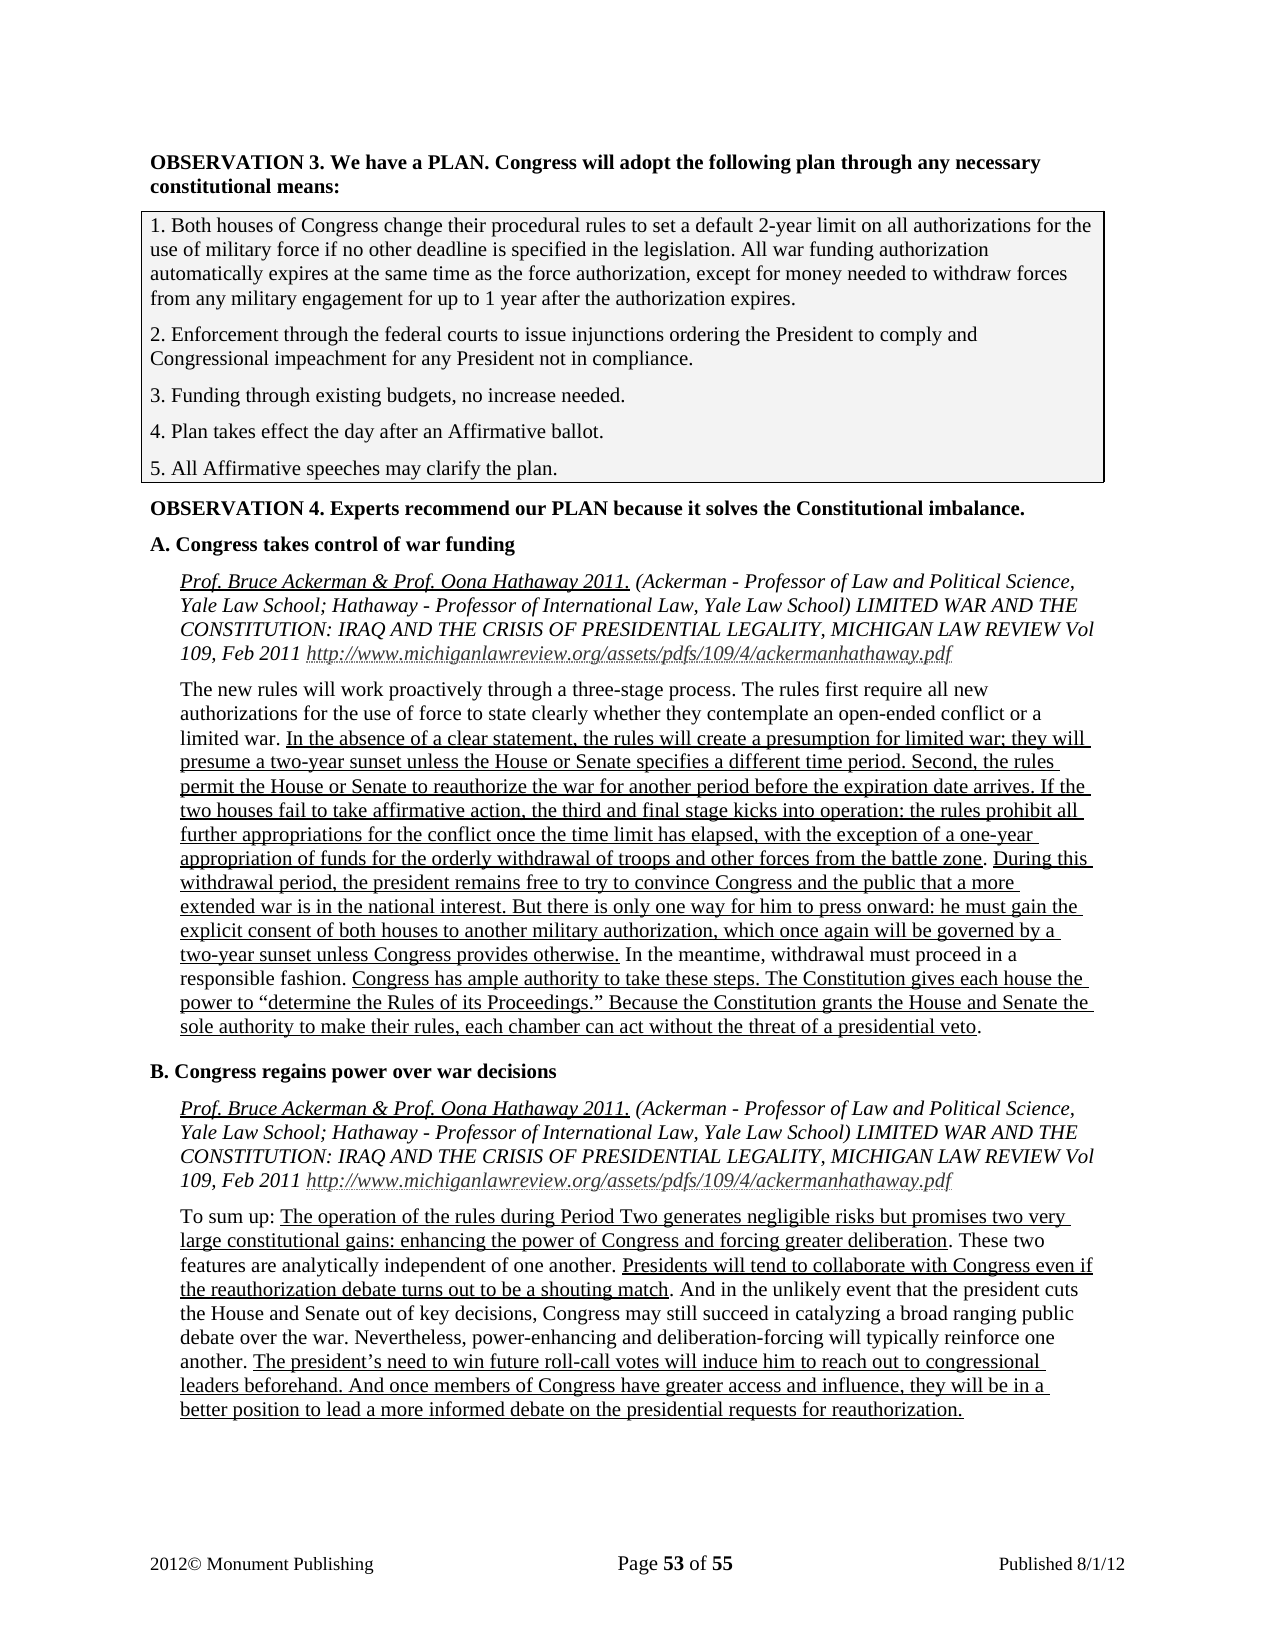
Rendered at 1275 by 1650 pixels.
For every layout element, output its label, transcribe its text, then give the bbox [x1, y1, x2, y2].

text 3. Funding through existing budgets, no increase needed. [142, 380, 1103, 407]
text 5. All Affirmative speeches may clarify the plan. [142, 453, 1103, 482]
text OBSERVATION 4. Experts recommend our PLAN because it solves the Constitutional imbalance. [150, 495, 1125, 519]
text Prof. Bruce Ackerman & Prof. Oona Hathaway 2011. (Ackerman - Professor of Law and Political Science, Yale Law School; Hathaway - Professor of International Law, Yale Law School) LIMITED WAR AND THE CONSTITUTION: IRAQ AND THE CRISIS OF PRESIDENTIAL LEGALITY, MICHIGAN LAW REVIEW Vol 109, Feb 2011 http://www.michiganlawreview.org/assets/pdfs/109/4/ackermanhathaway.pdf [180, 1096, 1095, 1192]
text 4. Plan takes effect the day after an Affirmative ballot. [142, 417, 1103, 443]
text 2. Enforcement through the federal courts to issue injunctions ordering the President to comply and Congressional impeachment for any President not in compliance. [142, 319, 1103, 370]
text 1. Both houses of Congress change their procedural rules to set a default 2-year limit on all authorizations for the use of military force if no other deadline is specified in the legislation. All war funding authorization automatically expires at the same time as the force authorization, except for money needed to withdraw forces from any military engagement for up to 1 year after the authorization expires. [142, 212, 1103, 309]
text Prof. Bruce Ackerman & Prof. Oona Hathaway 2011. (Ackerman - Professor of Law and Political Science, Yale Law School; Hathaway - Professor of International Law, Yale Law School) LIMITED WAR AND THE CONSTITUTION: IRAQ AND THE CRISIS OF PRESIDENTIAL LEGALITY, MICHIGAN LAW REVIEW Vol 109, Feb 2011 http://www.michiganlawreview.org/assets/pdfs/109/4/ackermanhathaway.pdf [180, 568, 1095, 665]
text The new rules will work proactively through a three-stage process. The rules first require all new authorizations for the use of force to state clearly whether they contemplate an open-ended conflict or a limited war. In the absence of a clear statement, the rules will create a presumption for limited war; they will presume a two-year sunset unless the House or Senate specifies a different time period. Second, the rules permit the House or Senate to reauthorize the war for another period before the expiration date arrives. If the two houses fail to take affirmative action, the third and final stage kicks into operation: the rules prohibit all further appropriations for the conflict once the time limit has elapsed, with the exception of a one-year appropriation of funds for the orderly withdrawal of troops and other forces from the battle zone. During this withdrawal period, the president remains free to try to convince Congress and the public that a more extended war is in the national interest. But there is only one way for him to press onward: he must gain the explicit consent of both houses to another military authorization, which once again will be governed by a two-year sunset unless Congress provides otherwise. In the meantime, withdrawal must proceed in a responsible fashion. Congress has ample authority to take these steps. The Constitution gives each house the power to “determine the Rules of its Proceedings.” Because the Constitution grants the House and Senate the sole authority to make their rules, each chamber can act without the threat of a presidential veto. [180, 677, 1095, 1038]
text OBSERVATION 3. We have a PLAN. Congress will adopt the following plan through any necessary constitutional means: [150, 150, 1125, 198]
text B. Congress regains power over war decisions [150, 1059, 1125, 1083]
text To sum up: The operation of the rules during Period Two generates negligible risks but promises two very large constitutional gains: enhancing the power of Congress and forcing greater deliberation. These two features are analytically independent of one another. Presidents will tend to collaborate with Congress even if the reauthorization debate turns out to be a shouting match. And in the unlikely event that the president cuts the House and Senate out of key decisions, Congress may still succeed in catalyzing a broad ranging public debate over the war. Nevertheless, power-enhancing and deliberation-forcing will typically reinforce one another. The president’s need to win future roll-call votes will induce him to reach out to congressional leaders beforehand. And once members of Congress have greater access and influence, they will be in a better position to lead a more informed debate on the presidential requests for reauthorization. [180, 1204, 1095, 1421]
text A. Congress takes control of war funding [150, 532, 1125, 556]
